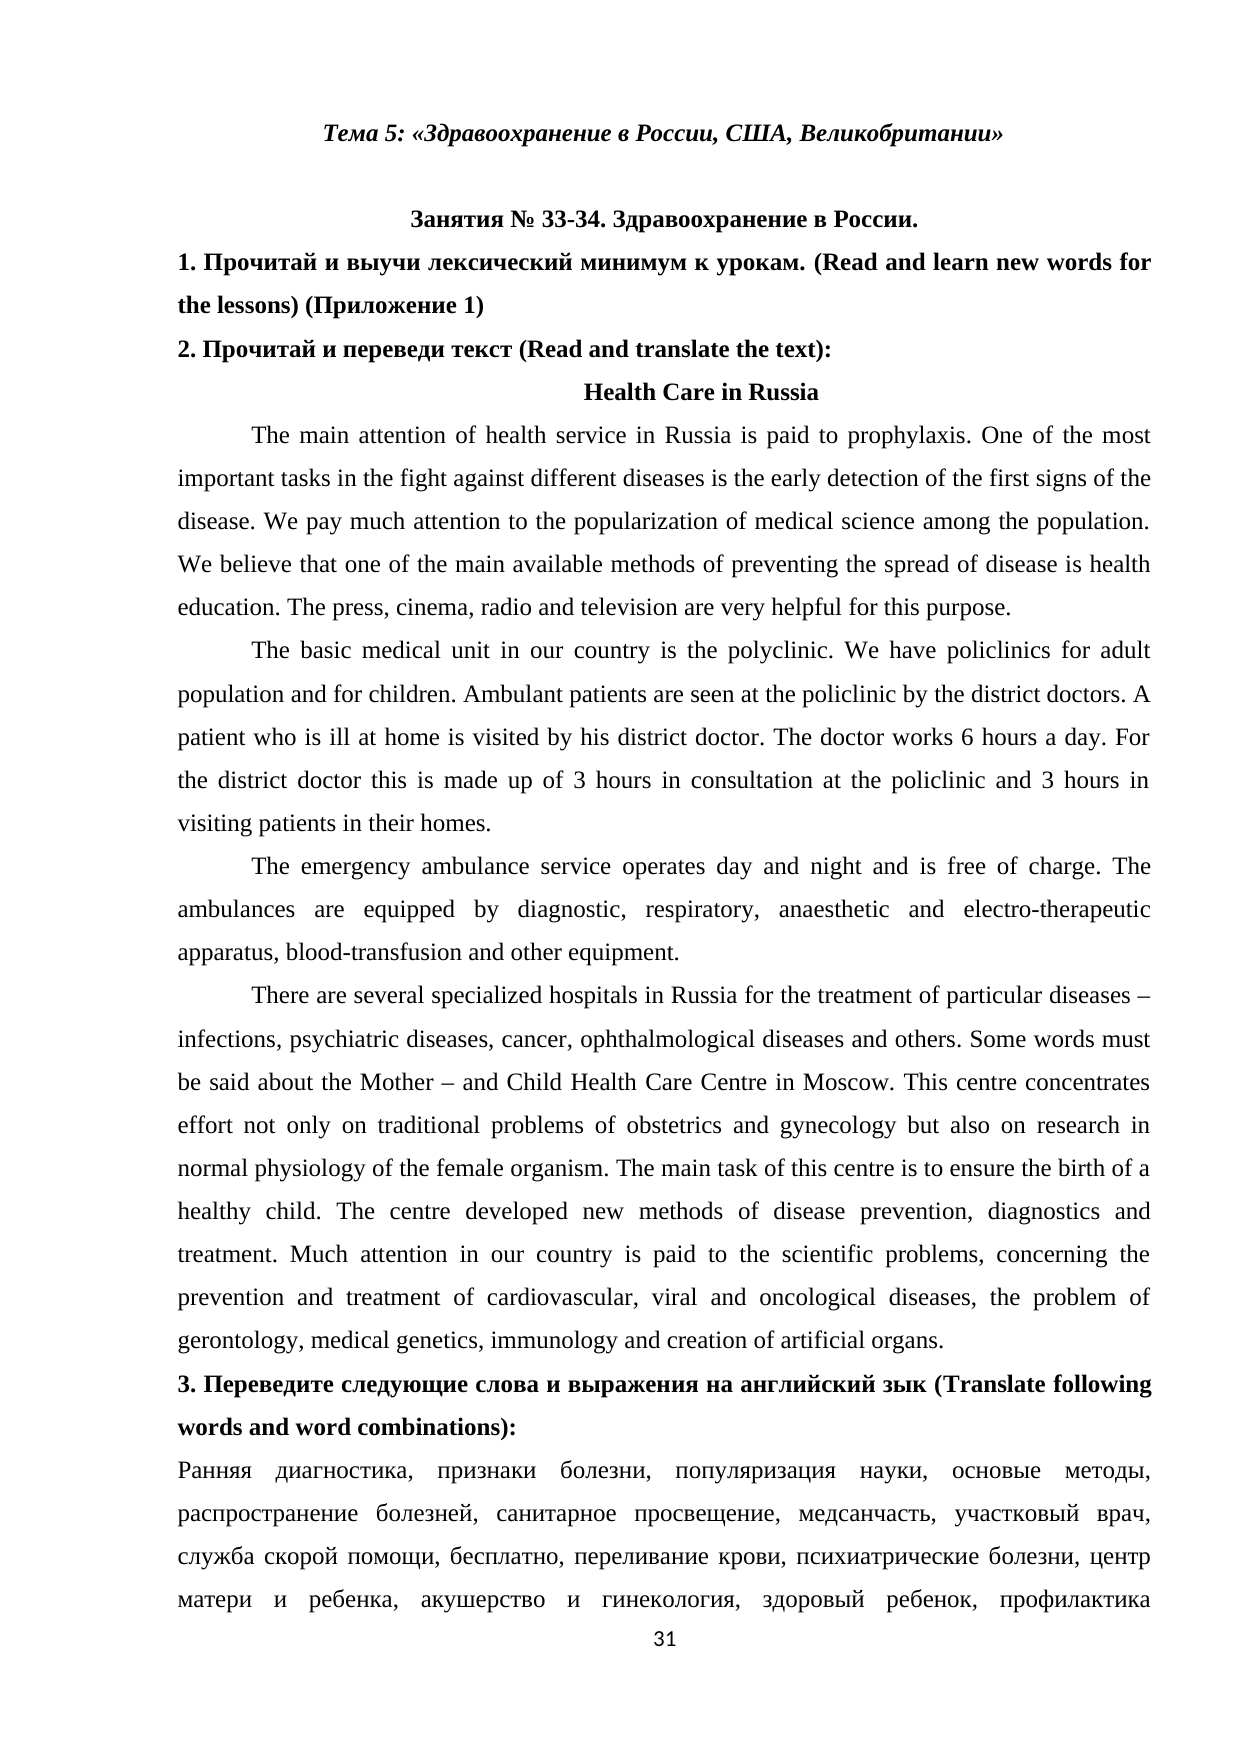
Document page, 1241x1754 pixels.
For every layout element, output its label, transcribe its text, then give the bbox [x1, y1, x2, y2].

text There are several specialized hospitals in Russia for the treatment of particular diseases – infections, psychiatric diseases, cancer, ophthalmological diseases and others. Some words must be said about the Mother – and Child Health Care Centre in Moscow. This centre concentrates effort not only on traditional problems of obstetrics and gynecology but also on research in normal physiology of the female organism. The main task of this centre is to ensure the birth of a healthy child. The centre developed new methods of disease prevention, diagnostics and treatment. Much attention in our country is paid to the scientific problems, concerning the prevention and treatment of cardiovascular, viral and oncological diseases, the problem of gerontology, medical genetics, immunology and creation of artificial organs. [177, 981, 1152, 1354]
text Тема 5: «Здравоохранение в России, США, Великобритании» [177, 118, 1152, 147]
text 1. Прочитай и выучи лексический минимум к урокам. (Read and learn new words for the lessons) (Приложение 1) [177, 247, 1152, 319]
text The basic medical unit in our country is the polyclinic. We have policlinics for adult population and for children. Ambulant patients are seen at the policlinic by the district doctors. A patient who is ill at home is visited by his district doctor. The doctor works 6 hours a day. For the district doctor this is made up of 3 hours in consultation at the policlinic and 3 hours in visiting patients in their homes. [177, 636, 1152, 837]
text 2. Прочитай и переведи текст (Read and translate the text): [177, 334, 1152, 362]
text Занятия № 33-34. Здравоохранение в России. [177, 204, 1152, 233]
text The emergency ambulance service operates day and night and is free of charge. The ambulances are equipped by diagnostic, respiratory, anaesthetic and electro-therapeutic apparatus, blood-transfusion and other equipment. [177, 851, 1152, 966]
text 3. Переведите следующие слова и выражения на английский зык (Translate following words and word combinations): [177, 1369, 1152, 1441]
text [177, 1455, 1152, 1613]
text Health Care in Russia [177, 377, 1152, 406]
text The main attention of health service in Russia is paid to prophylaxis. One of the most important tasks in the fight against different diseases is the early detection of the first signs of the disease. We pay much attention to the popularization of medical science among the population. We believe that one of the main available methods of preventing the spread of disease is health education. The press, cinema, radio and television are very helpful for this purpose. [177, 420, 1152, 621]
